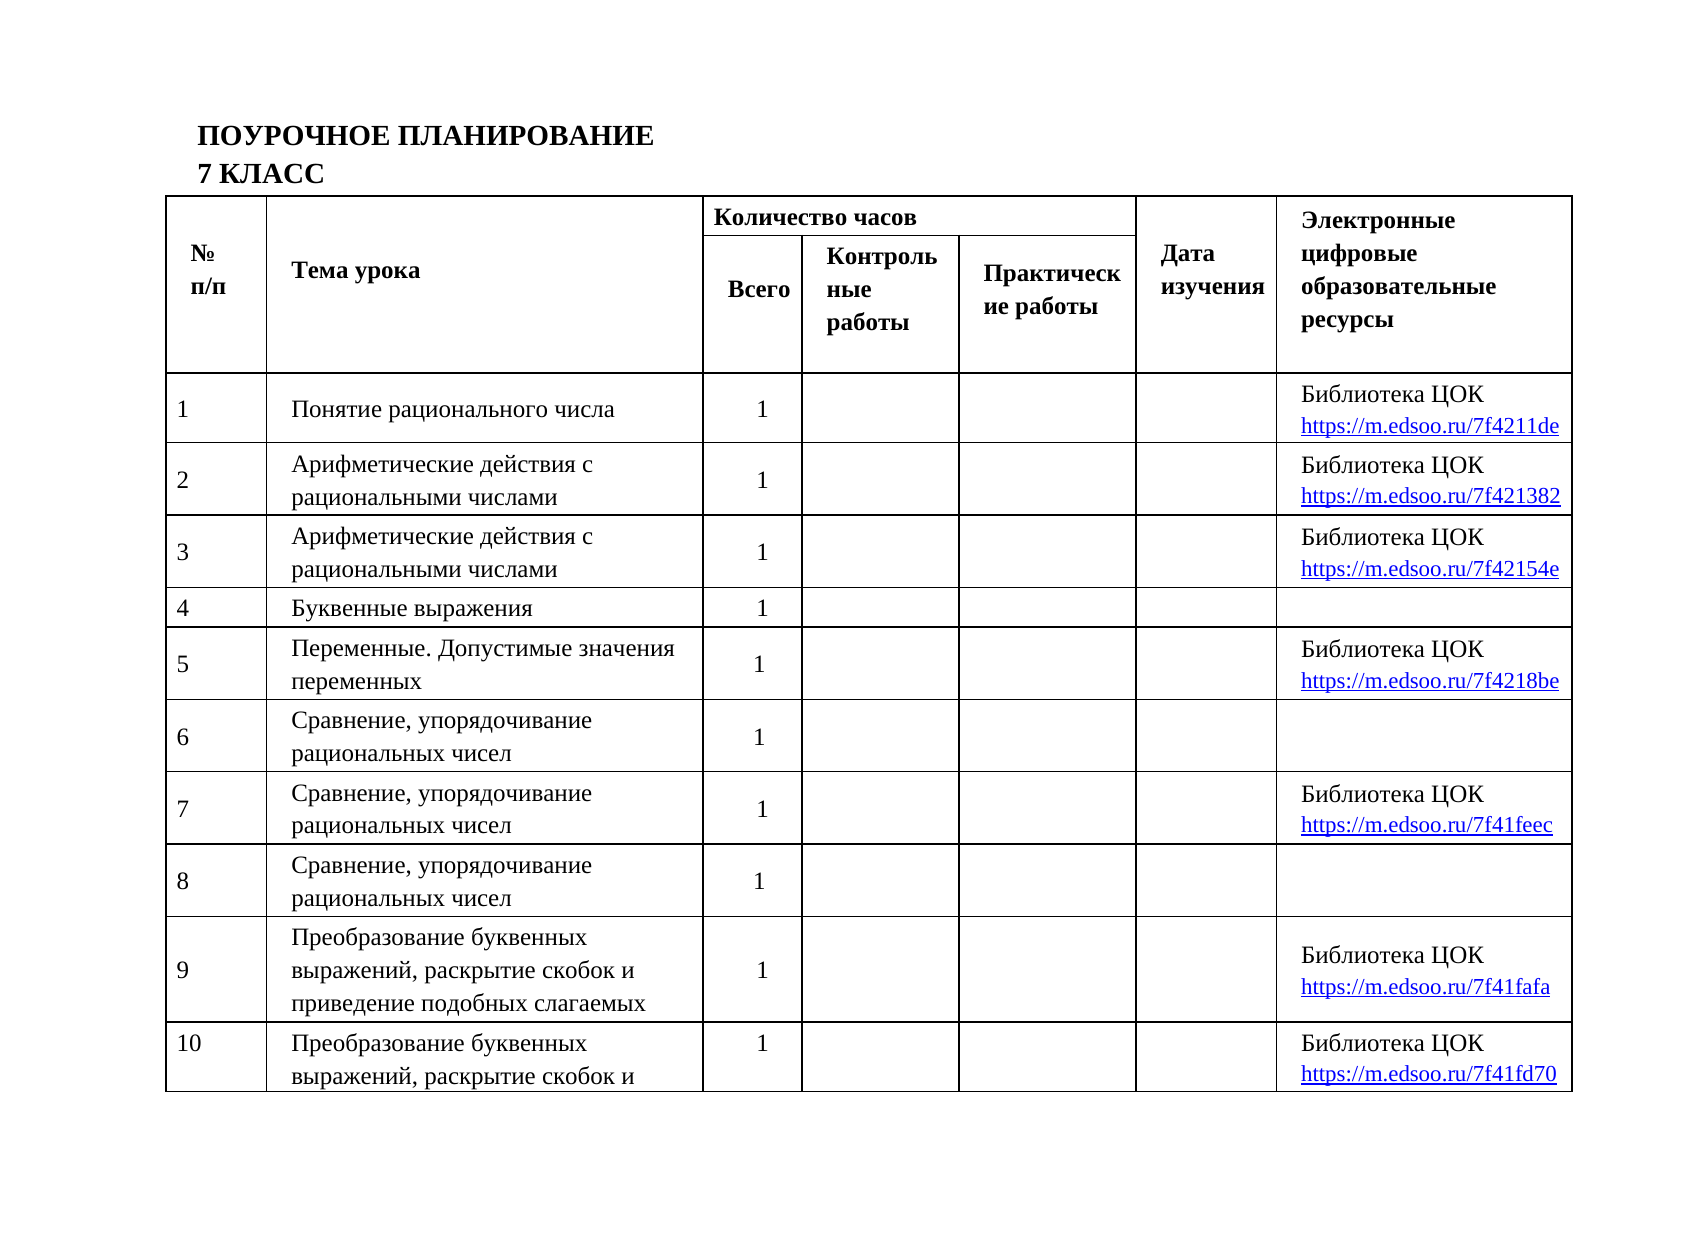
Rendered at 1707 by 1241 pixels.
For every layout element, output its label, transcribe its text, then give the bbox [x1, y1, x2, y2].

text 7 КЛАСС [190, 157, 1618, 190]
table_cell [1137, 772, 1276, 843]
table_cell 5 [167, 628, 266, 698]
table_cell [1137, 917, 1276, 1021]
table_cell 1 [704, 917, 801, 1021]
table_cell 1 [704, 845, 801, 916]
table_cell Библиотека ЦОК https://m.edsoo.ru/7f41feec [1277, 772, 1571, 843]
table_header Дата изучения [1137, 197, 1276, 372]
table_cell [960, 1023, 1135, 1091]
table_cell 10 [167, 1023, 266, 1091]
text ПОУРОЧНОЕ ПЛАНИРОВАНИЕ [190, 118, 1618, 152]
table_cell [803, 700, 958, 771]
table_cell Переменные. Допустимые значения переменных [267, 628, 702, 698]
table_cell 1 [704, 374, 801, 442]
table_cell [1137, 588, 1276, 626]
table_cell [803, 588, 958, 626]
table_cell Контрольные работы [803, 236, 958, 372]
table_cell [267, 1023, 702, 1091]
table_cell 1 [704, 443, 801, 514]
table_cell [960, 772, 1135, 843]
table_cell 4 [167, 588, 266, 626]
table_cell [267, 917, 702, 1021]
table_header № п/п [167, 197, 266, 372]
table_cell Библиотека ЦОК https://m.edsoo.ru/7f41fafa [1277, 917, 1571, 1021]
table_cell Буквенные выражения [267, 588, 702, 626]
table_cell [960, 628, 1135, 698]
table_cell Всего [704, 236, 801, 372]
table_cell [803, 443, 958, 514]
table_header Количество часов [704, 197, 1135, 234]
table_cell [1137, 374, 1276, 442]
table_cell [1277, 845, 1571, 916]
table_cell 1 [167, 374, 266, 442]
table_cell 8 [167, 845, 266, 916]
table_cell [960, 516, 1135, 587]
table_cell 1 [704, 772, 801, 843]
table_cell [960, 917, 1135, 1021]
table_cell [1277, 1023, 1571, 1091]
table_cell [803, 374, 958, 442]
table_cell 3 [167, 516, 266, 587]
table_cell 1 [704, 628, 801, 698]
table_cell [1137, 1023, 1276, 1091]
table_cell Понятие рационального числа [267, 374, 702, 442]
table_cell Арифметические действия с рациональными числами [267, 516, 702, 587]
table_cell 1 [704, 1023, 801, 1091]
table_cell 7 [167, 772, 266, 843]
table_cell Библиотека ЦОК https://m.edsoo.ru/7f4211de [1277, 374, 1571, 442]
table_cell Практические работы [960, 236, 1135, 372]
table_cell [803, 845, 958, 916]
table_cell [803, 917, 958, 1021]
table_cell Сравнение, упорядочивание рациональных чисел [267, 845, 702, 916]
table_cell 1 [704, 588, 801, 626]
table_cell 2 [167, 443, 266, 514]
table_cell 1 [704, 700, 801, 771]
table_cell [960, 700, 1135, 771]
table_cell Арифметические действия с рациональными числами [267, 443, 702, 514]
table_header Электронные цифровые образовательные ресурсы [1277, 197, 1571, 372]
table_cell [960, 443, 1135, 514]
table_cell [1277, 700, 1571, 771]
table_cell [960, 845, 1135, 916]
table_header Тема урока [267, 197, 702, 372]
table_cell [803, 628, 958, 698]
table_cell 1 [704, 516, 801, 587]
table_cell [960, 588, 1135, 626]
table_cell 9 [167, 917, 266, 1021]
table_cell Библиотека ЦОК https://m.edsoo.ru/7f4218be [1277, 628, 1571, 698]
table_cell [803, 772, 958, 843]
table_cell [1137, 443, 1276, 514]
table_cell Библиотека ЦОК https://m.edsoo.ru/7f421382 [1277, 443, 1571, 514]
table_cell [1137, 516, 1276, 587]
table_cell [1277, 588, 1571, 626]
table_cell [960, 374, 1135, 442]
table_cell [1137, 628, 1276, 698]
table_cell [1137, 700, 1276, 771]
table_cell [803, 1023, 958, 1091]
table_cell Сравнение, упорядочивание рациональных чисел [267, 772, 702, 843]
table_cell [1137, 845, 1276, 916]
table_cell Сравнение, упорядочивание рациональных чисел [267, 700, 702, 771]
table_cell [803, 516, 958, 587]
table_cell 6 [167, 700, 266, 771]
table_cell Библиотека ЦОК https://m.edsoo.ru/7f42154e [1277, 516, 1571, 587]
